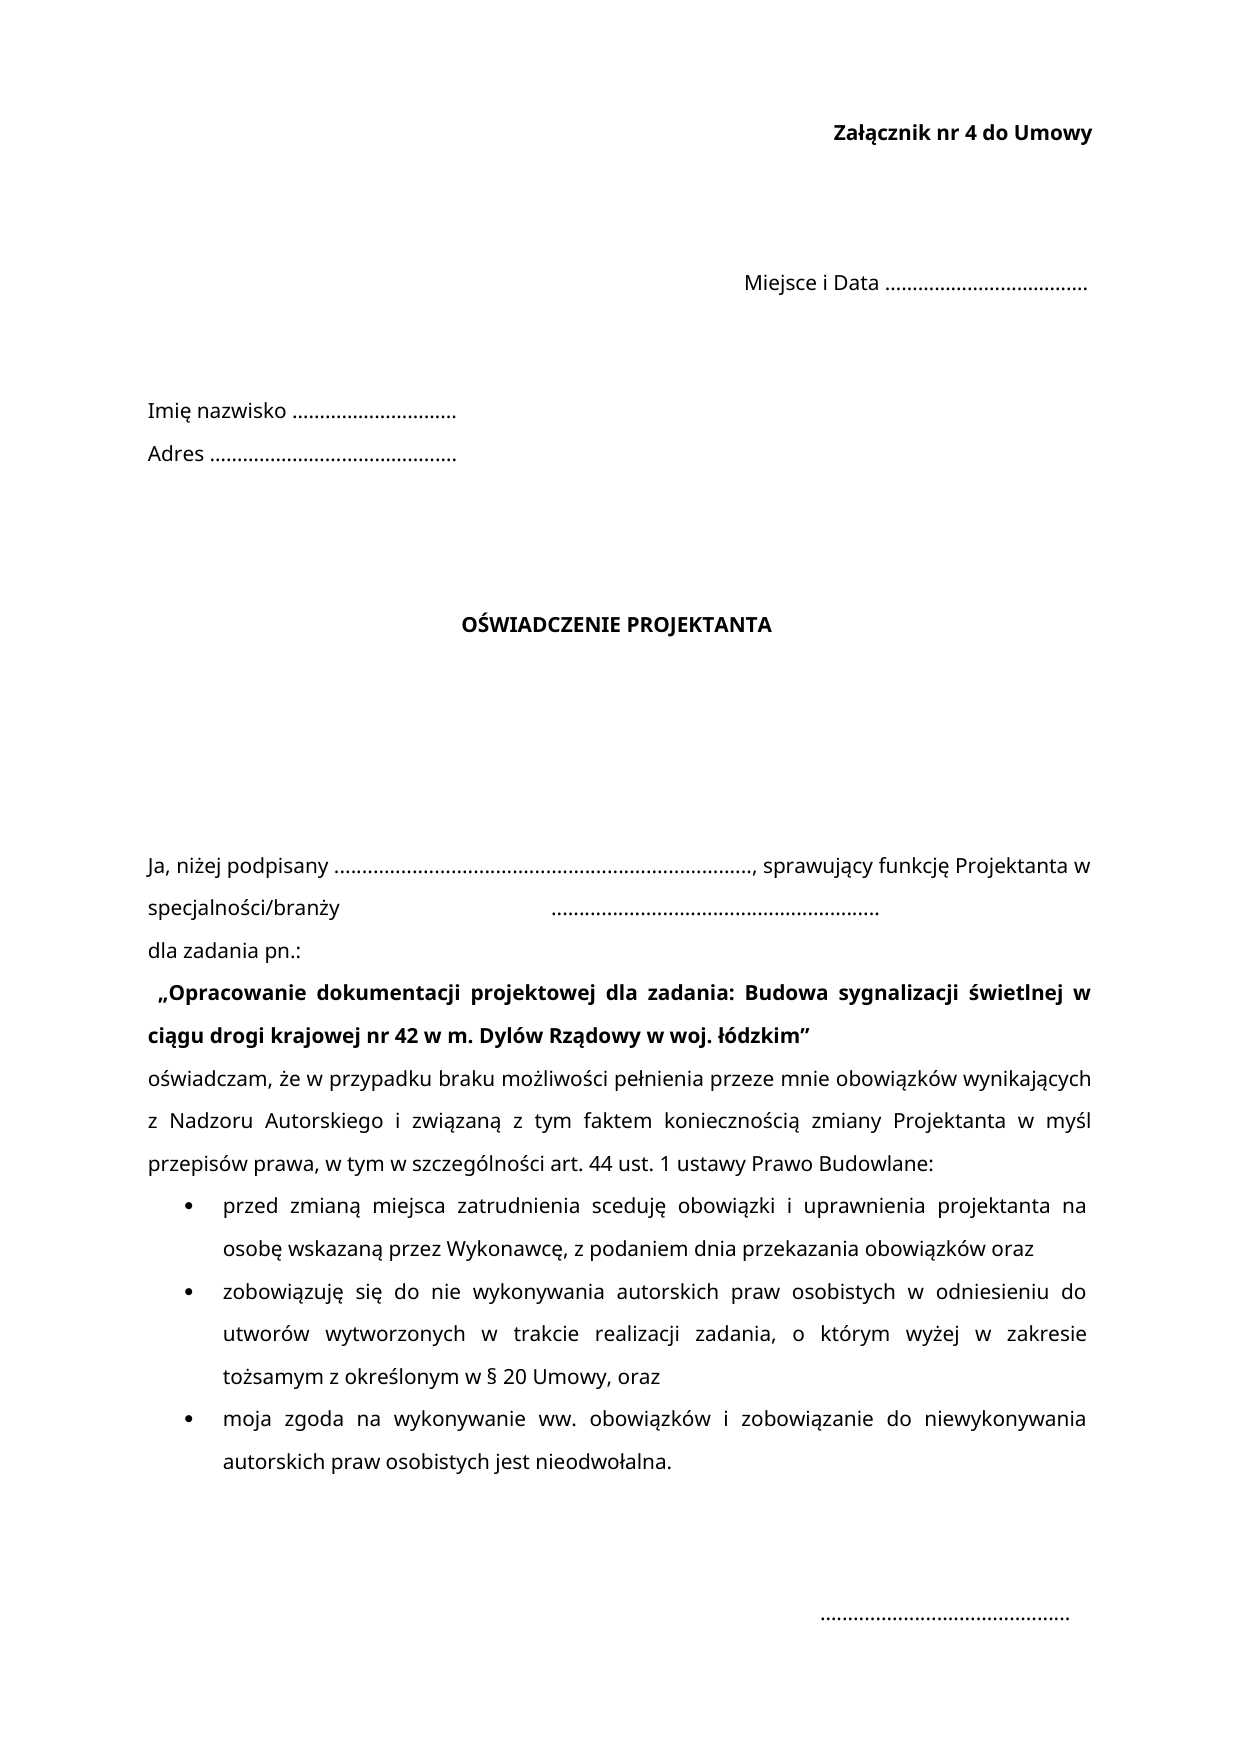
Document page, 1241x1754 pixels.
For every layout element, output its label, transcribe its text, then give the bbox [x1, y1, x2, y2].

text oświadczam, że w przypadku braku możliwości pełnienia przeze mnie obowiązków wynikających z Nadzoru Autorskiego i związaną z tym faktem koniecznością zmiany Projektanta w myśl przepisów prawa, w tym w szczególności art. 44 ust. 1 ustawy Prawo Budowlane: [148, 1064, 1092, 1177]
text OŚWIADCZENIE PROJEKTANTA [185, 610, 1048, 638]
text Imię nazwisko ………………………... [148, 396, 1088, 425]
text Ja, niżej podpisany ..........................................................................., sprawujący funkcję Projektanta w specjalności/branży ........................................................... dla zadania pn.: [148, 851, 1092, 964]
list przed zmianą miejsca zatrudnienia sceduję obowiązki i uprawnienia projektanta na osobę wskazaną przez Wykonawcę, z podaniem dnia przekazania obowiązków oraz [185, 1192, 1088, 1263]
text Adres …………………………………..…. [148, 439, 1088, 467]
list moja zgoda na wykonywanie ww. obowiązków i zobowiązanie do niewykonywania autorskich praw osobistych jest nieodwołalna. [185, 1404, 1088, 1476]
text Załącznik nr 4 do Umowy [148, 118, 1092, 147]
list zobowiązuję się do nie wykonywania autorskich praw osobistych w odniesieniu do utworów wytworzonych w trakcie realizacji zadania, o którym wyżej w zakresie tożsamym z określonym w § 20 Umowy, oraz [185, 1277, 1088, 1390]
text „Opracowanie dokumentacji projektowej dla zadania: Budowa sygnalizacji świetlnej w ciągu drogi krajowej nr 42 w m. Dylów Rządowy w woj. łódzkim” [148, 978, 1092, 1049]
text Miejsce i Data ………………………………. [148, 268, 1088, 297]
text ….......................................... [223, 1598, 1071, 1626]
